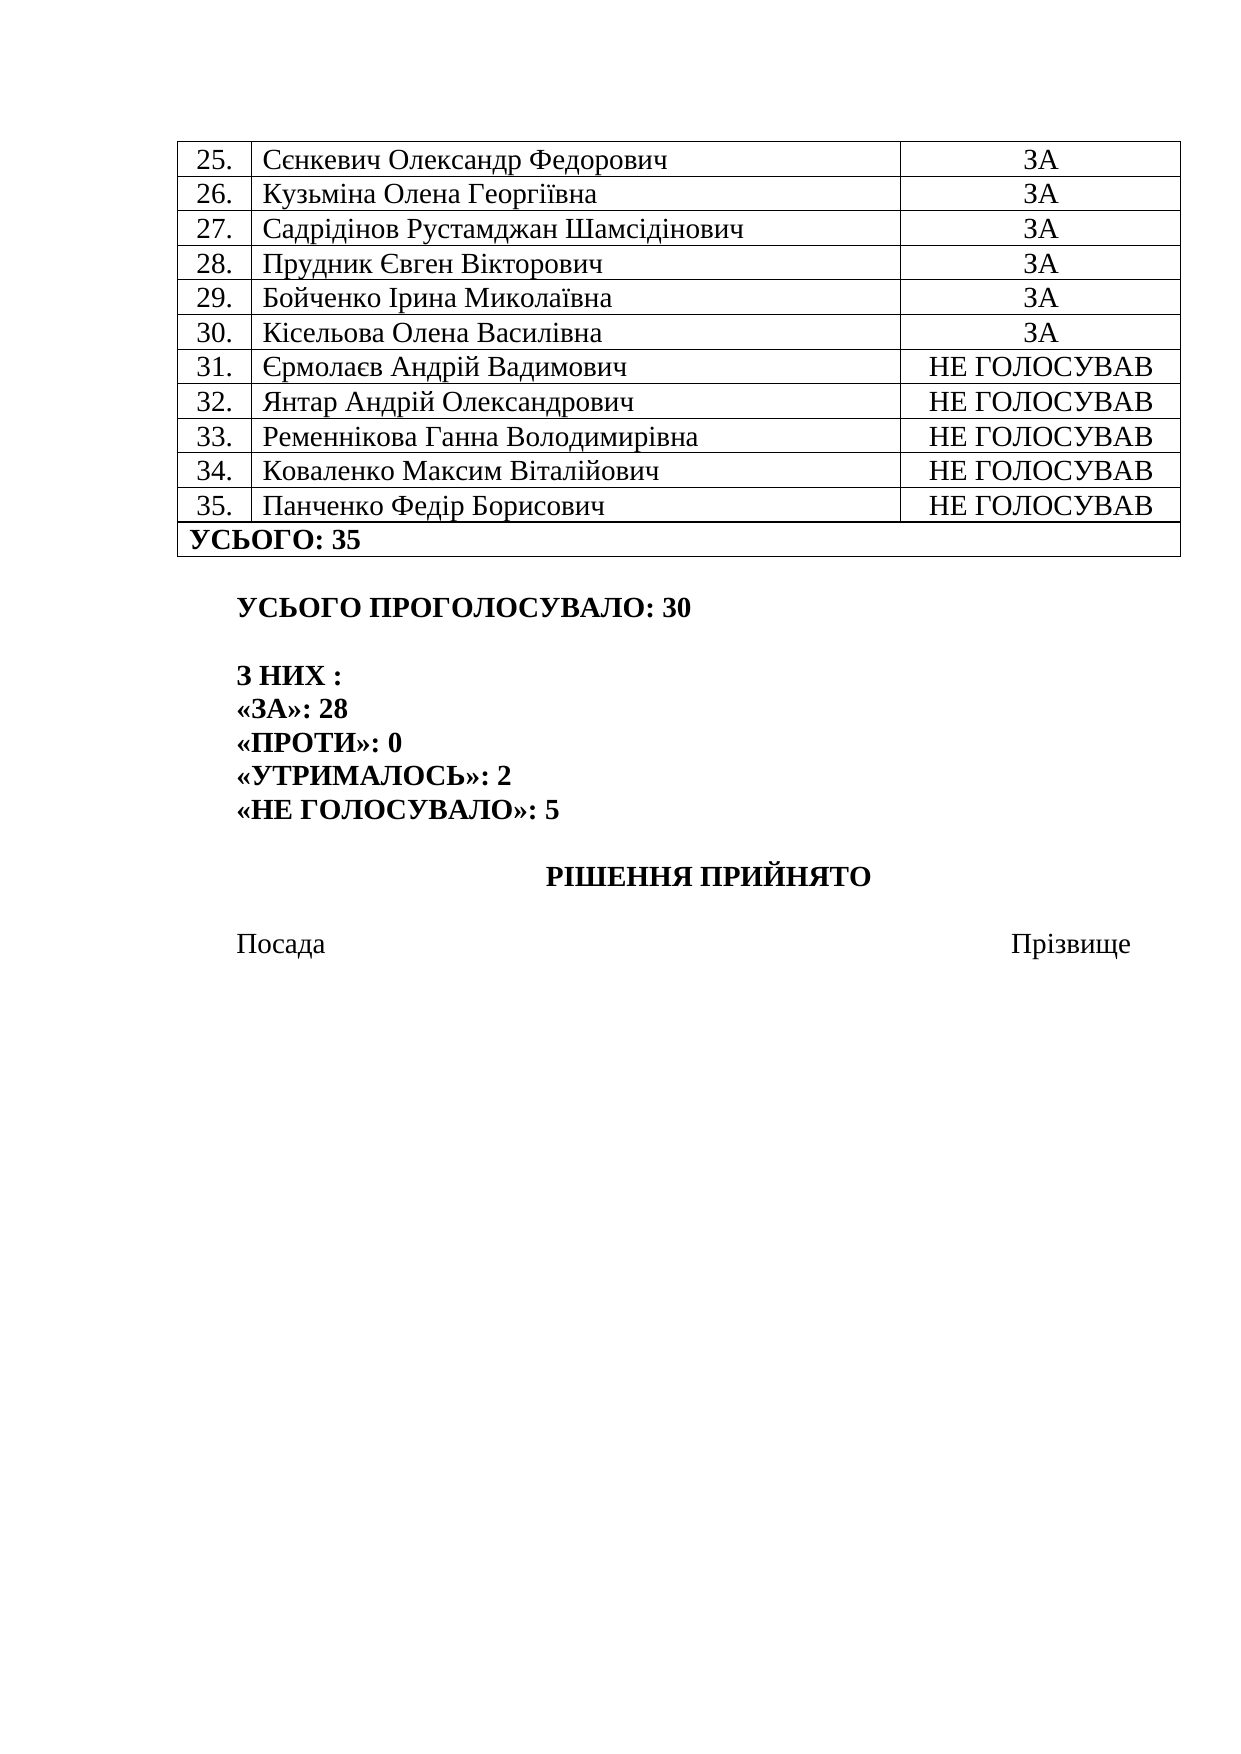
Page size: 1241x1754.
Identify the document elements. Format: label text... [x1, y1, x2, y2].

table_cell ЗА [901, 142, 1180, 176]
table_cell НЕ ГОЛОСУВАВ [901, 384, 1180, 418]
table_cell 31. [178, 350, 251, 383]
table_cell 35. [178, 488, 251, 521]
table_cell УСЬОГО: 35 [178, 523, 1180, 556]
table_cell 30. [178, 315, 251, 348]
table_cell Єрмолаєв Андрій Вадимович [252, 350, 900, 383]
table_cell 26. [178, 177, 251, 210]
table_cell Янтар Андрій Олександрович [252, 384, 900, 418]
text «НЕ ГОЛОСУВАЛО»: 5 [177, 792, 1181, 825]
table_cell Кузьміна Олена Георгіївна [252, 177, 900, 210]
text «ПРОТИ»: 0 [177, 725, 1181, 758]
table_cell 27. [178, 211, 251, 245]
table_cell 32. [178, 384, 251, 418]
table_cell Ременнікова Ганна Володимирівна [252, 419, 900, 452]
table_cell ЗА [901, 246, 1180, 279]
table_cell 25. [178, 142, 251, 176]
text «ЗА»: 28 [177, 691, 1181, 725]
table_cell НЕ ГОЛОСУВАВ [901, 419, 1180, 452]
table_cell Коваленко Максим Віталійович [252, 453, 900, 487]
table_cell ЗА [901, 177, 1180, 210]
table_cell ЗА [901, 315, 1180, 348]
table_cell 34. [178, 453, 251, 487]
table_cell НЕ ГОЛОСУВАВ [901, 453, 1180, 487]
table_cell Сєнкевич Олександр Федорович [252, 142, 900, 176]
table_cell Бойченко Ірина Миколаївна [252, 280, 900, 314]
table_cell ЗА [901, 211, 1180, 245]
table_cell Кісельова Олена Василівна [252, 315, 900, 348]
text УСЬОГО ПРОГОЛОСУВАЛО: 30 [177, 591, 1181, 624]
text Посада Прізвище [177, 926, 1181, 959]
text РІШЕННЯ ПРИЙНЯТО [177, 859, 1181, 892]
table_cell Садрідінов Рустамджан Шамсідінович [252, 211, 900, 245]
table_cell 28. [178, 246, 251, 279]
table_cell Панченко Федір Борисович [252, 488, 900, 521]
table_cell 33. [178, 419, 251, 452]
text «УТРИМАЛОСЬ»: 2 [177, 758, 1181, 792]
table_cell 29. [178, 280, 251, 314]
table_cell НЕ ГОЛОСУВАВ [901, 350, 1180, 383]
text З НИХ : [177, 658, 1181, 691]
table_cell Прудник Євген Вікторович [252, 246, 900, 279]
table_cell ЗА [901, 280, 1180, 314]
table_cell НЕ ГОЛОСУВАВ [901, 488, 1180, 521]
